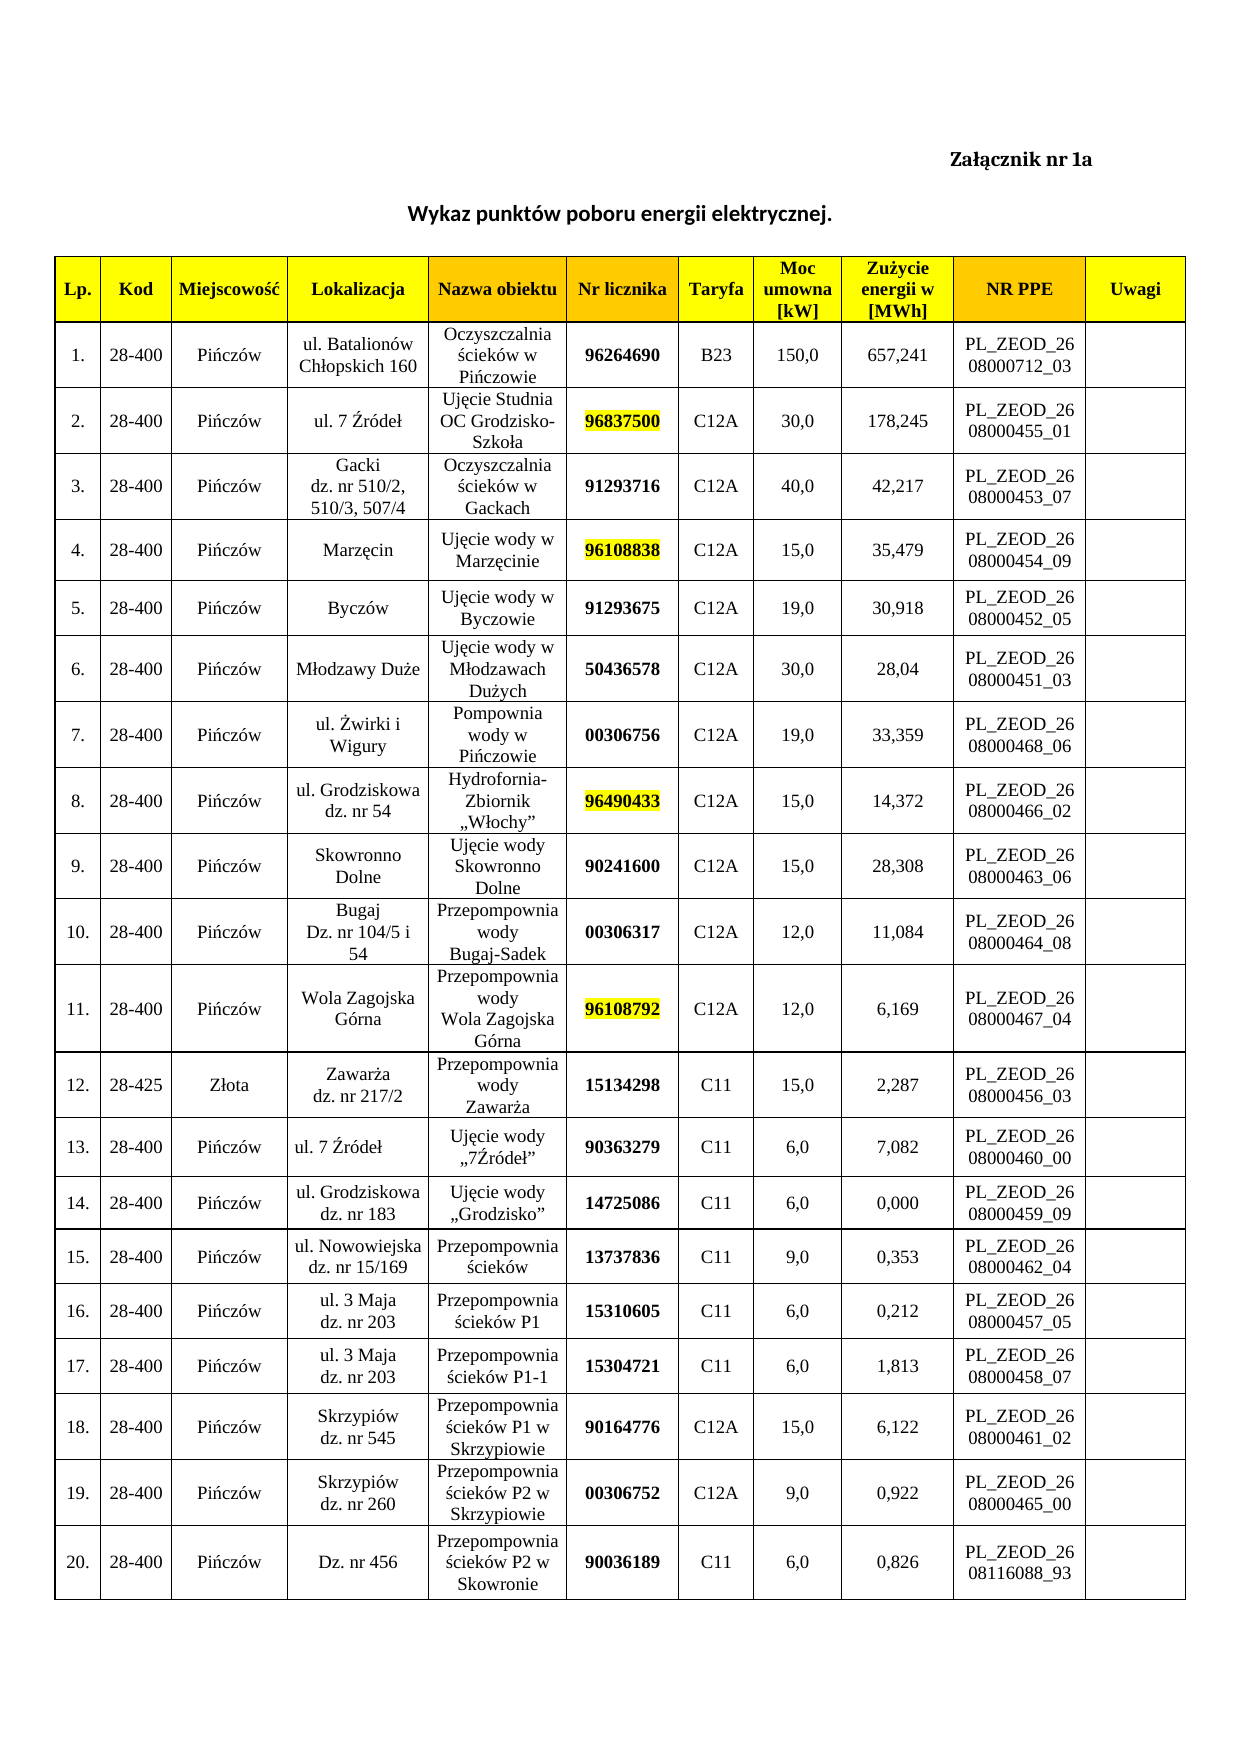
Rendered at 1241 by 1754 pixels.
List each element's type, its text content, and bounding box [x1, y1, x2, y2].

table_cell 6,0 [754, 1526, 841, 1598]
table_cell 96490433 [567, 768, 678, 833]
table_cell 0,212 [842, 1284, 953, 1338]
table_cell 96108838 [567, 520, 678, 579]
table_cell 11,084 [842, 899, 953, 964]
table_cell [1086, 768, 1185, 833]
table_cell 14,372 [842, 768, 953, 833]
table_cell Ujęcie Studnia OC Grodzisko-Szkoła [429, 388, 566, 453]
table_cell Pińczów [172, 1177, 287, 1228]
table_cell 0,000 [842, 1177, 953, 1228]
table_cell PL_ZEOD_2608000451_03 [954, 636, 1085, 701]
table_cell Pińczów [172, 899, 287, 964]
table_cell Skrzypiów dz. nr 545 [288, 1394, 428, 1459]
table_cell [1086, 1118, 1185, 1176]
table_cell Pińczów [172, 702, 287, 767]
table_cell 19,0 [754, 581, 841, 635]
table_cell 28-400 [101, 1339, 171, 1393]
table_cell Pińczów [172, 636, 287, 701]
table_cell 19. [56, 1460, 100, 1525]
table_cell Przepompownia wody Wola Zagojska Górna [429, 965, 566, 1051]
table_cell PL_ZEOD_2608000461_02 [954, 1394, 1085, 1459]
table_cell 19,0 [754, 702, 841, 767]
table_cell 6,0 [754, 1339, 841, 1393]
table_cell 28,04 [842, 636, 953, 701]
table_cell Pińczów [172, 768, 287, 833]
table_cell C11 [679, 1339, 753, 1393]
table_cell Pińczów [172, 454, 287, 518]
table_cell 15134298 [567, 1053, 678, 1117]
table_cell 7,082 [842, 1118, 953, 1176]
table_cell PL_ZEOD_2608000462_04 [954, 1230, 1085, 1283]
table_cell PL_ZEOD_2608000463_06 [954, 834, 1085, 898]
table_cell Bugaj Dz. nr 104/5 i 54 [288, 899, 428, 964]
table_cell C12A [679, 899, 753, 964]
table_cell 28-400 [101, 1460, 171, 1525]
table_cell 28-400 [101, 1284, 171, 1338]
table_cell Pińczów [172, 834, 287, 898]
table_cell Pińczów [172, 1118, 287, 1176]
table_cell 3. [56, 454, 100, 518]
table_cell [1086, 965, 1185, 1051]
table_cell C11 [679, 1118, 753, 1176]
table_cell 90164776 [567, 1394, 678, 1459]
table_cell ul. 7 Źródeł [288, 388, 428, 453]
table_cell Ujęcie wody w Marzęcinie [429, 520, 566, 579]
table_cell PL_ZEOD_2608000460_00 [954, 1118, 1085, 1176]
table_cell Pińczów [172, 1284, 287, 1338]
table_cell PL_ZEOD_2608000467_04 [954, 965, 1085, 1051]
table_cell ul. Żwirki i Wigury [288, 702, 428, 767]
table_cell 28-400 [101, 388, 171, 453]
table_cell 6,122 [842, 1394, 953, 1459]
table_cell 91293675 [567, 581, 678, 635]
table_cell 1. [56, 323, 100, 387]
table_cell 00306752 [567, 1460, 678, 1525]
table_cell Pińczów [172, 581, 287, 635]
table_cell Marzęcin [288, 520, 428, 579]
table_cell C12A [679, 768, 753, 833]
table_cell 20. [56, 1526, 100, 1598]
table_cell 28-400 [101, 520, 171, 579]
table_cell [1086, 520, 1185, 579]
table_cell 1,813 [842, 1339, 953, 1393]
table_cell Gacki dz. nr 510/2, 510/3, 507/4 [288, 454, 428, 518]
table_cell Ujęcie wody Skowronno Dolne [429, 834, 566, 898]
table_cell C12A [679, 965, 753, 1051]
table_cell 15,0 [754, 834, 841, 898]
table_cell 40,0 [754, 454, 841, 518]
table_cell 28-400 [101, 1230, 171, 1283]
table_header NR PPE [954, 257, 1085, 321]
table_cell 4. [56, 520, 100, 579]
table_cell [1086, 834, 1185, 898]
table_cell 7. [56, 702, 100, 767]
text Wykaz punktów poboru energii elektrycznej. [148, 199, 1093, 228]
table_cell ul. Nowowiejska dz. nr 15/169 [288, 1230, 428, 1283]
table_cell 96264690 [567, 323, 678, 387]
table_cell PL_ZEOD_2608000465_00 [954, 1460, 1085, 1525]
table_cell Przepompownia ścieków P2 w Skrzypiowie [429, 1460, 566, 1525]
table_cell C12A [679, 581, 753, 635]
table_cell 30,0 [754, 636, 841, 701]
table_cell 30,918 [842, 581, 953, 635]
table_cell 12. [56, 1053, 100, 1117]
table_cell ul. 3 Maja dz. nr 203 [288, 1284, 428, 1338]
table_cell Przepompownia ścieków [429, 1230, 566, 1283]
table_cell 15. [56, 1230, 100, 1283]
table_cell ul. 7 Źródeł [288, 1118, 428, 1176]
table_cell 15310605 [567, 1284, 678, 1338]
table_cell [1086, 1526, 1185, 1598]
table_cell Oczyszczalnia ścieków w Pińczowie [429, 323, 566, 387]
table_cell PL_ZEOD_2608000712_03 [954, 323, 1085, 387]
table_cell 10. [56, 899, 100, 964]
table_header Miejscowość [172, 257, 287, 321]
table_cell Pińczów [172, 1460, 287, 1525]
table_cell Pińczów [172, 1230, 287, 1283]
table_cell 28-400 [101, 1394, 171, 1459]
table_cell 178,245 [842, 388, 953, 453]
table_cell ul. Grodziskowa dz. nr 183 [288, 1177, 428, 1228]
table_cell Przepompownia ścieków P1 [429, 1284, 566, 1338]
table_cell 9. [56, 834, 100, 898]
table_cell Zawarża dz. nr 217/2 [288, 1053, 428, 1117]
table_cell 28-400 [101, 768, 171, 833]
table_cell 6,169 [842, 965, 953, 1051]
table_header Moc umowna [kW] [754, 257, 841, 321]
table_cell [1086, 899, 1185, 964]
table_cell 17. [56, 1339, 100, 1393]
table_cell 6,0 [754, 1177, 841, 1228]
table_cell 28-400 [101, 636, 171, 701]
table_cell Młodzawy Duże [288, 636, 428, 701]
table_cell Ujęcie wody „7Źródeł” [429, 1118, 566, 1176]
table_cell ul. Batalionów Chłopskich 160 [288, 323, 428, 387]
table_cell [1086, 1460, 1185, 1525]
table_cell 28-400 [101, 323, 171, 387]
table_cell 8. [56, 768, 100, 833]
table_cell 14725086 [567, 1177, 678, 1228]
table_cell 15304721 [567, 1339, 678, 1393]
table_cell Wola Zagojska Górna [288, 965, 428, 1051]
table_cell C11 [679, 1053, 753, 1117]
table_header Uwagi [1086, 257, 1185, 321]
table_cell 6,0 [754, 1118, 841, 1176]
table_cell 90241600 [567, 834, 678, 898]
table_cell 16. [56, 1284, 100, 1338]
table_cell 0,922 [842, 1460, 953, 1525]
table_cell [1086, 1177, 1185, 1228]
table_cell Pińczów [172, 1339, 287, 1393]
table_cell C12A [679, 520, 753, 579]
table_cell 14. [56, 1177, 100, 1228]
table_header Lp. [56, 257, 100, 321]
table_cell [1086, 454, 1185, 518]
table_cell PL_ZEOD_2608000454_09 [954, 520, 1085, 579]
table_cell Byczów [288, 581, 428, 635]
table_cell [1086, 581, 1185, 635]
table_cell C12A [679, 1460, 753, 1525]
table_cell PL_ZEOD_2608000459_09 [954, 1177, 1085, 1228]
table_cell Pińczów [172, 388, 287, 453]
table_cell 28-400 [101, 899, 171, 964]
table_cell C12A [679, 1394, 753, 1459]
table_cell 5. [56, 581, 100, 635]
table_cell Pompownia wody w Pińczowie [429, 702, 566, 767]
table_cell 28-400 [101, 1526, 171, 1598]
table_cell 15,0 [754, 1053, 841, 1117]
table_cell 00306756 [567, 702, 678, 767]
table_cell C12A [679, 388, 753, 453]
table_cell 18. [56, 1394, 100, 1459]
table_cell Przepompownia ścieków P1 w Skrzypiowie [429, 1394, 566, 1459]
table_cell 9,0 [754, 1230, 841, 1283]
table_cell Skrzypiów dz. nr 260 [288, 1460, 428, 1525]
table_cell PL_ZEOD_2608000464_08 [954, 899, 1085, 964]
table_cell Ujęcie wody „Grodzisko” [429, 1177, 566, 1228]
table_cell 150,0 [754, 323, 841, 387]
table_cell 657,241 [842, 323, 953, 387]
table_header Lokalizacja [288, 257, 428, 321]
table_cell PL_ZEOD_2608000456_03 [954, 1053, 1085, 1117]
table_cell 90363279 [567, 1118, 678, 1176]
table_cell 13737836 [567, 1230, 678, 1283]
table_cell [1086, 1394, 1185, 1459]
table_cell 12,0 [754, 965, 841, 1051]
table_cell [1086, 388, 1185, 453]
table_cell Pińczów [172, 520, 287, 579]
table_cell Dz. nr 456 [288, 1526, 428, 1598]
table_cell Pińczów [172, 323, 287, 387]
table_cell PL_ZEOD_2608000453_07 [954, 454, 1085, 518]
table_cell C11 [679, 1284, 753, 1338]
table_cell 28-425 [101, 1053, 171, 1117]
table_cell C11 [679, 1526, 753, 1598]
table_cell 2. [56, 388, 100, 453]
table_cell 28-400 [101, 454, 171, 518]
table_cell B23 [679, 323, 753, 387]
table_cell 0,353 [842, 1230, 953, 1283]
table_cell PL_ZEOD_2608000468_06 [954, 702, 1085, 767]
table_cell Ujęcie wody w Byczowie [429, 581, 566, 635]
table_cell Pińczów [172, 1394, 287, 1459]
table_cell Ujęcie wody w Młodzawach Dużych [429, 636, 566, 701]
table_header Nazwa obiektu [429, 257, 566, 321]
table_cell 35,479 [842, 520, 953, 579]
table_cell [1086, 323, 1185, 387]
table_cell Skowronno Dolne [288, 834, 428, 898]
table_cell 33,359 [842, 702, 953, 767]
table_cell Przepompownia wody Zawarża [429, 1053, 566, 1117]
table_cell ul. Grodziskowa dz. nr 54 [288, 768, 428, 833]
table_cell 28,308 [842, 834, 953, 898]
table_cell 28-400 [101, 581, 171, 635]
table_cell PL_ZEOD_2608000452_05 [954, 581, 1085, 635]
table_cell 11. [56, 965, 100, 1051]
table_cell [954, 1526, 1085, 1598]
table_cell 15,0 [754, 520, 841, 579]
table_cell Pińczów [172, 1526, 287, 1598]
table_cell 6,0 [754, 1284, 841, 1338]
table_cell Hydrofornia-Zbiornik „Włochy” [429, 768, 566, 833]
table_cell [1086, 1284, 1185, 1338]
table_cell 13. [56, 1118, 100, 1176]
table_cell 6. [56, 636, 100, 701]
table_header Kod [101, 257, 171, 321]
table_cell Przepompownia wody Bugaj-Sadek [429, 899, 566, 964]
table_cell C11 [679, 1177, 753, 1228]
table_cell 96108792 [567, 965, 678, 1051]
table_cell 28-400 [101, 965, 171, 1051]
table_cell 91293716 [567, 454, 678, 518]
table_cell Złota [172, 1053, 287, 1117]
table_cell 2,287 [842, 1053, 953, 1117]
table_cell C12A [679, 636, 753, 701]
table_cell [1086, 1230, 1185, 1283]
table_cell C12A [679, 702, 753, 767]
table_cell [1086, 1339, 1185, 1393]
table_cell 28-400 [101, 1118, 171, 1176]
table_cell C12A [679, 454, 753, 518]
table_cell 15,0 [754, 768, 841, 833]
table_cell Pińczów [172, 965, 287, 1051]
table_header Taryfa [679, 257, 753, 321]
table_cell PL_ZEOD_2608000457_05 [954, 1284, 1085, 1338]
table_header Zużycie energii w [MWh] [842, 257, 953, 321]
table_cell PL_ZEOD_2608000466_02 [954, 768, 1085, 833]
table_cell 28-400 [101, 702, 171, 767]
table_cell 0,826 [842, 1526, 953, 1598]
table_cell 12,0 [754, 899, 841, 964]
table_header Nr licznika [567, 257, 678, 321]
table_cell 96837500 [567, 388, 678, 453]
table_cell 30,0 [754, 388, 841, 453]
text Załącznik nr 1a [148, 148, 1093, 172]
table_cell PL_ZEOD_2608000455_01 [954, 388, 1085, 453]
table_cell ul. 3 Maja dz. nr 203 [288, 1339, 428, 1393]
table_cell 00306317 [567, 899, 678, 964]
table_cell Przepompownia ścieków P1-1 [429, 1339, 566, 1393]
table_cell 90036189 [567, 1526, 678, 1598]
table_cell 42,217 [842, 454, 953, 518]
table_cell Oczyszczalnia ścieków w Gackach [429, 454, 566, 518]
table_cell [1086, 1053, 1185, 1117]
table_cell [429, 1526, 566, 1598]
table_cell [1086, 702, 1185, 767]
table_cell 50436578 [567, 636, 678, 701]
table_cell PL_ZEOD_2608000458_07 [954, 1339, 1085, 1393]
table_cell C12A [679, 834, 753, 898]
table_cell 28-400 [101, 1177, 171, 1228]
table_cell [1086, 636, 1185, 701]
table_cell 28-400 [101, 834, 171, 898]
table_cell C11 [679, 1230, 753, 1283]
table_cell 15,0 [754, 1394, 841, 1459]
table_cell 9,0 [754, 1460, 841, 1525]
